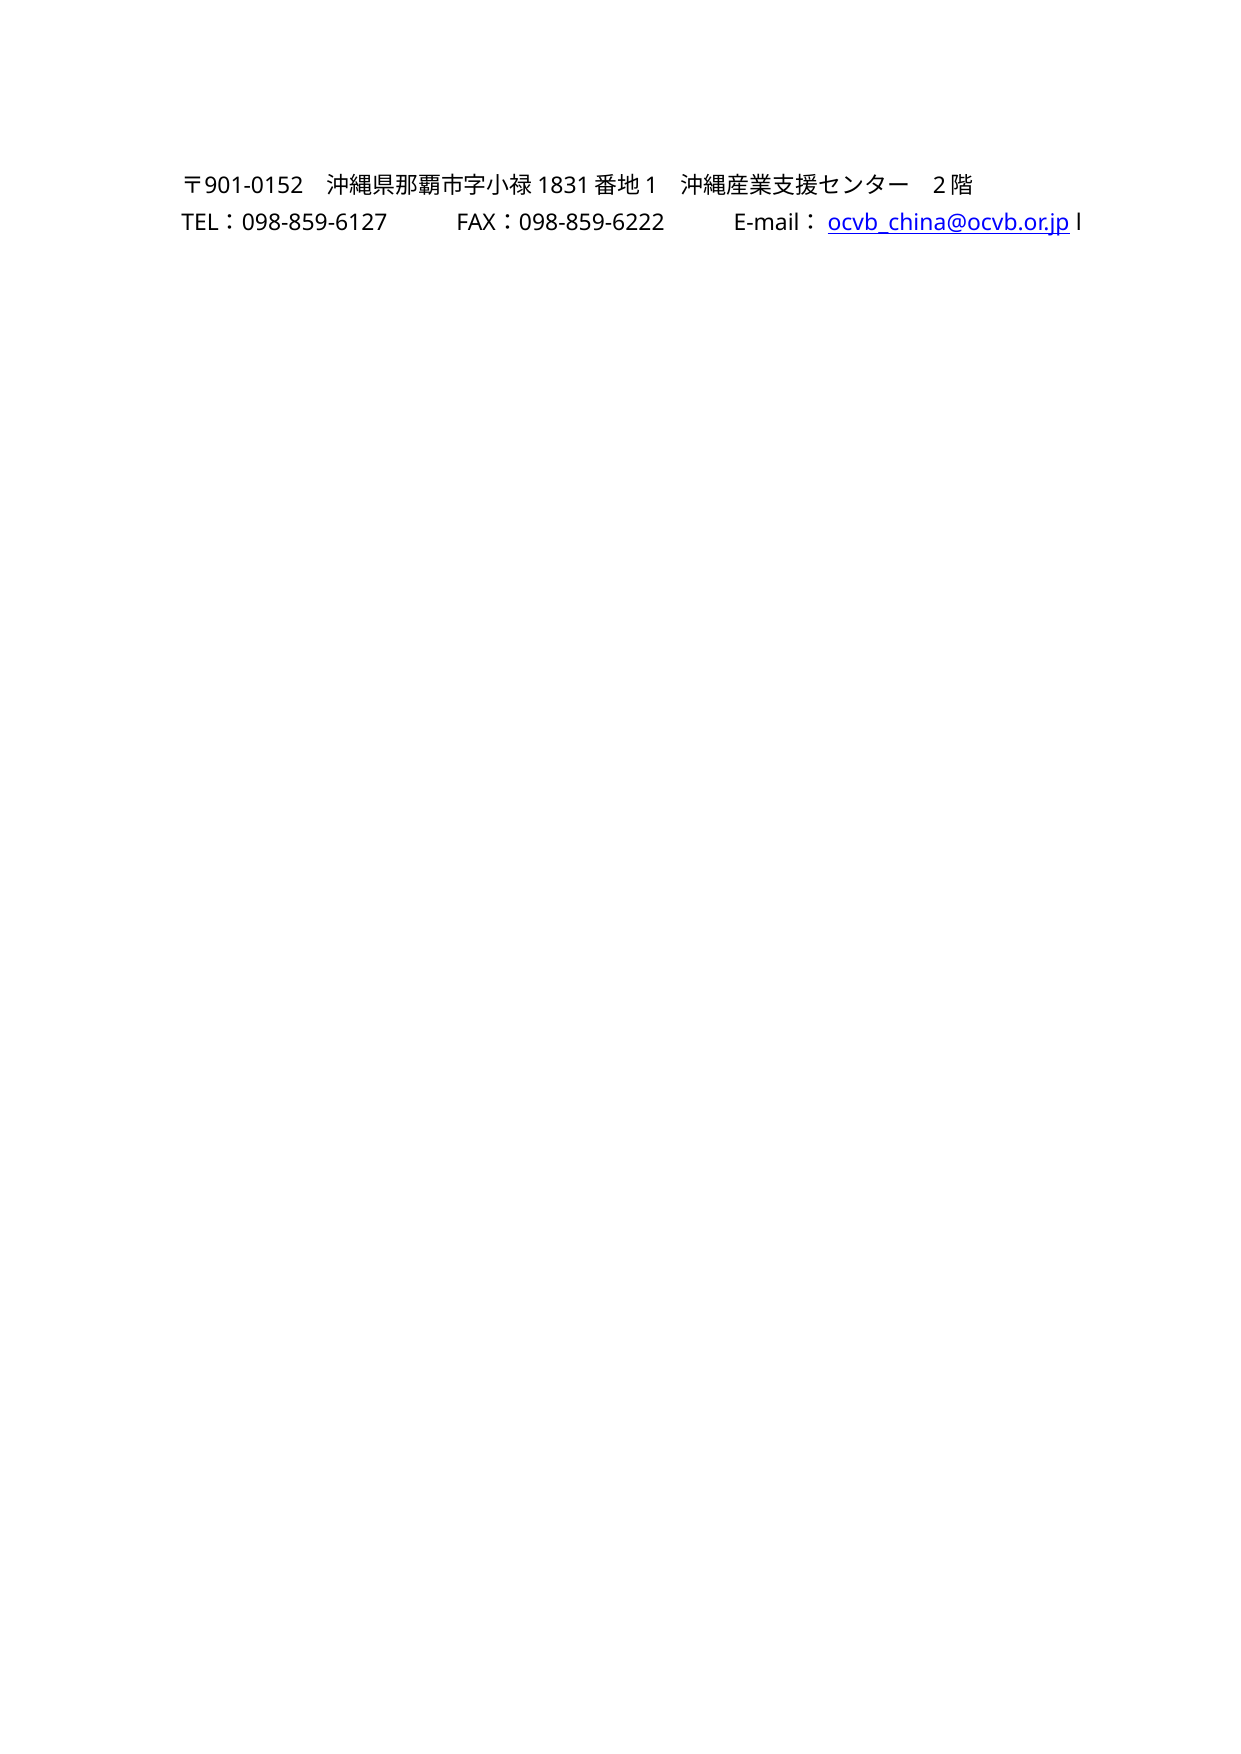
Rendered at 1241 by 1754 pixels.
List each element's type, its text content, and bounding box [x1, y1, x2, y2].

text 〒901-0152 沖縄県那覇市字小禄1831番地1 沖縄産業支援センター 2階 [112, 164, 1128, 202]
text TEL：098-859-6127 FAX：098-859-6222 E-mail： ocvb_china@ocvb.or.jp l [112, 202, 1128, 239]
